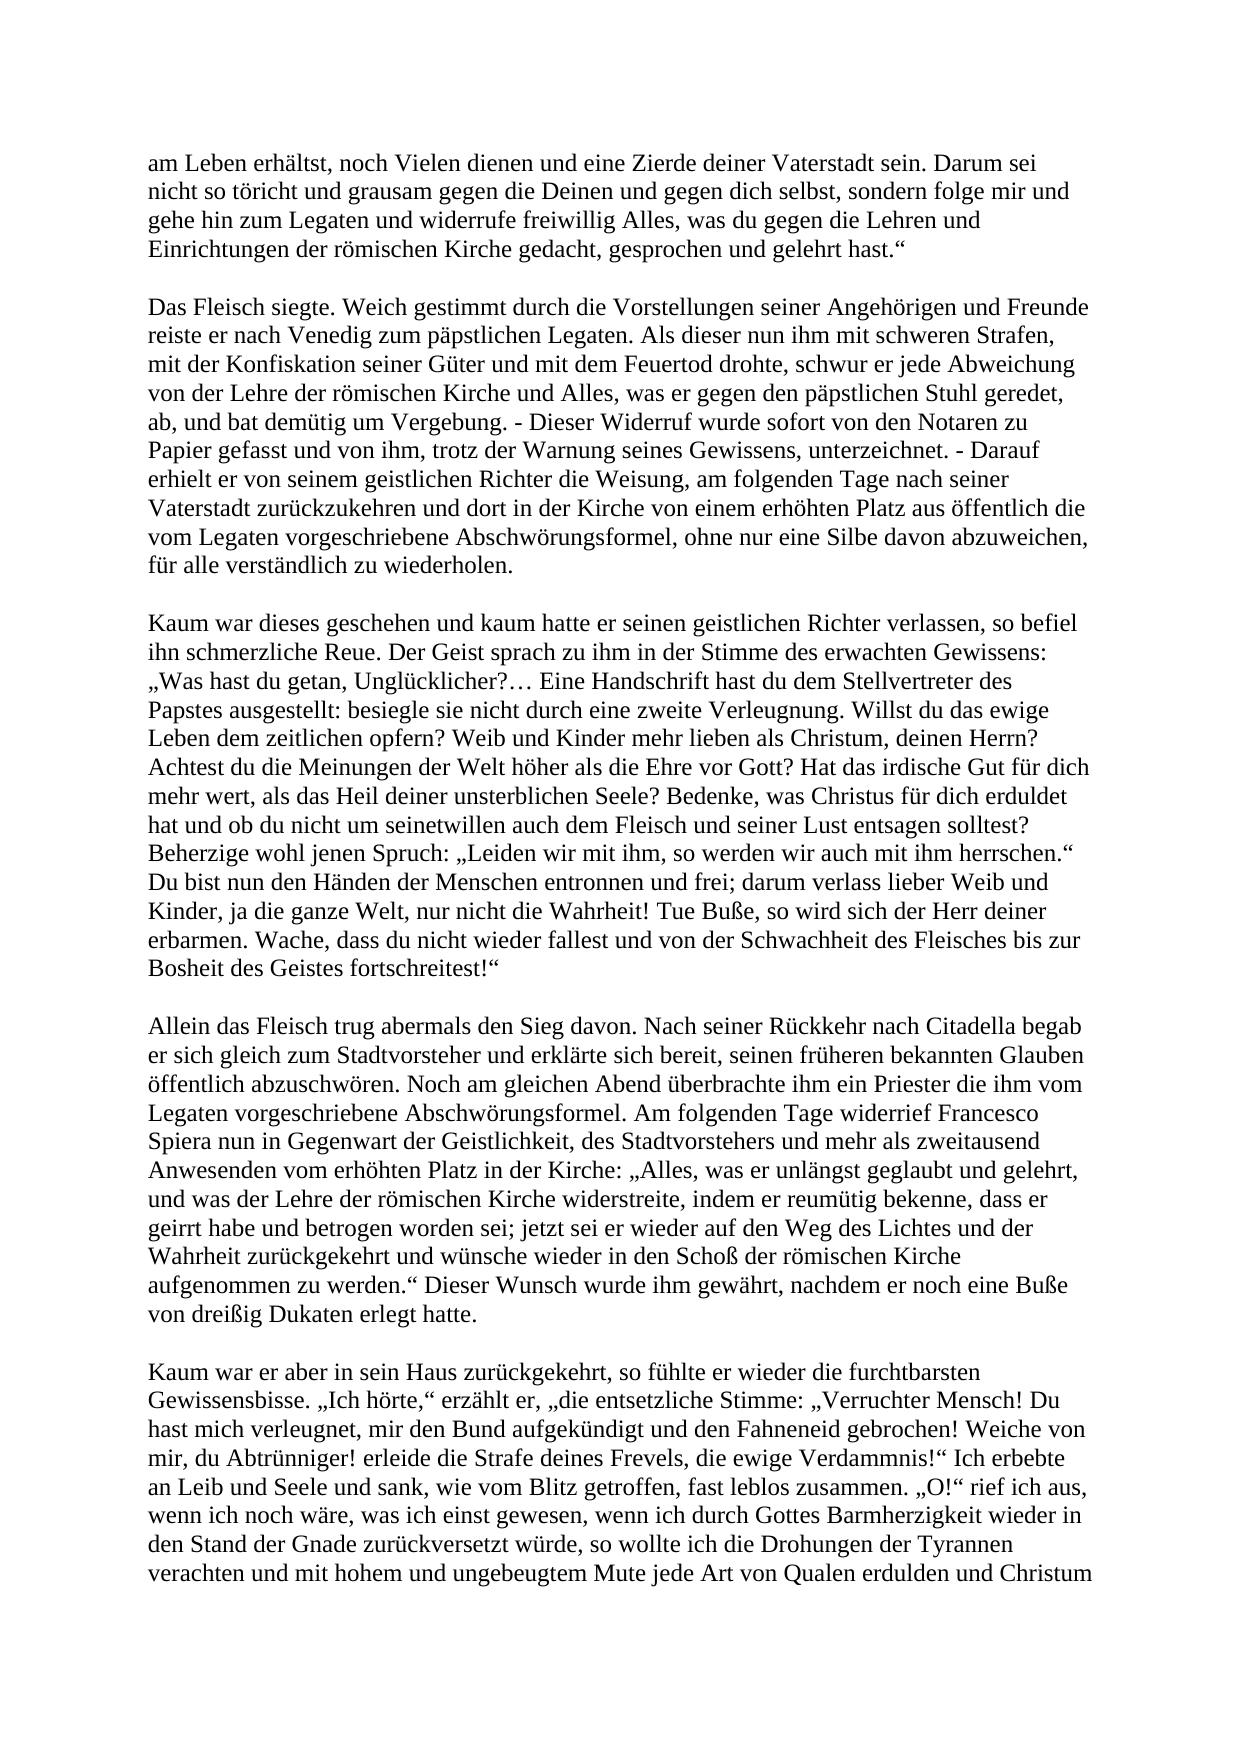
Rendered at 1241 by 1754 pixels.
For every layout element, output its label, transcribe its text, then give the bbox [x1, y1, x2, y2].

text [148, 148, 1093, 263]
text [148, 1357, 1093, 1587]
text Kaum war dieses geschehen und kaum hatte er seinen geistlichen Richter verlassen, so befiel ihn schmerzliche Reue. Der Geist sprach zu ihm in der Stimme des erwachten Gewissens: „Was hast du getan, Unglücklicher?… Eine Handschrift hast du dem Stellvertreter des Papstes ausgestellt: besiegle sie nicht durch eine zweite Verleugnung. Willst du das ewige Leben dem zeitlichen opfern? Weib und Kinder mehr lieben als Christum, deinen Herrn? Achtest du die Meinungen der Welt höher als die Ehre vor Gott? Hat das irdische Gut für dich mehr wert, als das Heil deiner unsterblichen Seele? Bedenke, was Christus für dich erduldet hat und ob du nicht um seinetwillen auch dem Fleisch und seiner Lust entsagen solltest? Beherzige wohl jenen Spruch: „Leiden wir mit ihm, so werden wir auch mit ihm herrschen.“ Du bist nun den Händen der Menschen entronnen und frei; darum verlass lieber Weib und Kinder, ja die ganze Welt, nur nicht die Wahrheit! Tue Buße, so wird sich der Herr deiner erbarmen. Wache, dass du nicht wieder fallest und von der Schwachheit des Fleisches bis zur Bosheit des Geistes fortschreitest!“ [148, 608, 1093, 982]
text Allein das Fleisch trug abermals den Sieg davon. Nach seiner Rückkehr nach Citadella begab er sich gleich zum Stadtvorsteher und erklärte sich bereit, seinen früheren bekannten Glauben öffentlich abzuschwören. Noch am gleichen Abend überbrachte ihm ein Priester die ihm vom Legaten vorgeschriebene Abschwörungsformel. Am folgenden Tage widerrief Francesco Spiera nun in Gegenwart der Geistlichkeit, des Stadtvorstehers und mehr als zweitausend Anwesenden vom erhöhten Platz in der Kirche: „Alles, was er unlängst geglaubt und gelehrt, und was der Lehre der römischen Kirche widerstreite, indem er reumütig bekenne, dass er geirrt habe und betrogen worden sei; jetzt sei er wieder auf den Weg des Lichtes und der Wahrheit zurückgekehrt und wünsche wieder in den Schoß der römischen Kirche aufgenommen zu werden.“ Dieser Wunsch wurde ihm gewährt, nachdem er noch eine Buße von dreißig Dukaten erlegt hatte. [148, 1011, 1093, 1328]
text Das Fleisch siegte. Weich gestimmt durch die Vorstellungen seiner Angehörigen und Freunde reiste er nach Venedig zum päpstlichen Legaten. Als dieser nun ihm mit schweren Strafen, mit der Konfiskation seiner Güter und mit dem Feuertod drohte, schwur er jede Abweichung von der Lehre der römischen Kirche und Alles, was er gegen den päpstlichen Stuhl geredet, ab, und bat demütig um Vergebung. - Dieser Widerruf wurde sofort von den Notaren zu Papier gefasst und von ihm, trotz der Warnung seines Gewissens, unterzeichnet. - Darauf erhielt er von seinem geistlichen Richter die Weisung, am folgenden Tage nach seiner Vaterstadt zurückzukehren und dort in der Kirche von einem erhöhten Platz aus öffentlich die vom Legaten vorgeschriebene Abschwörungsformel, ohne nur eine Silbe davon abzuweichen, für alle verständlich zu wiederholen. [148, 292, 1093, 579]
